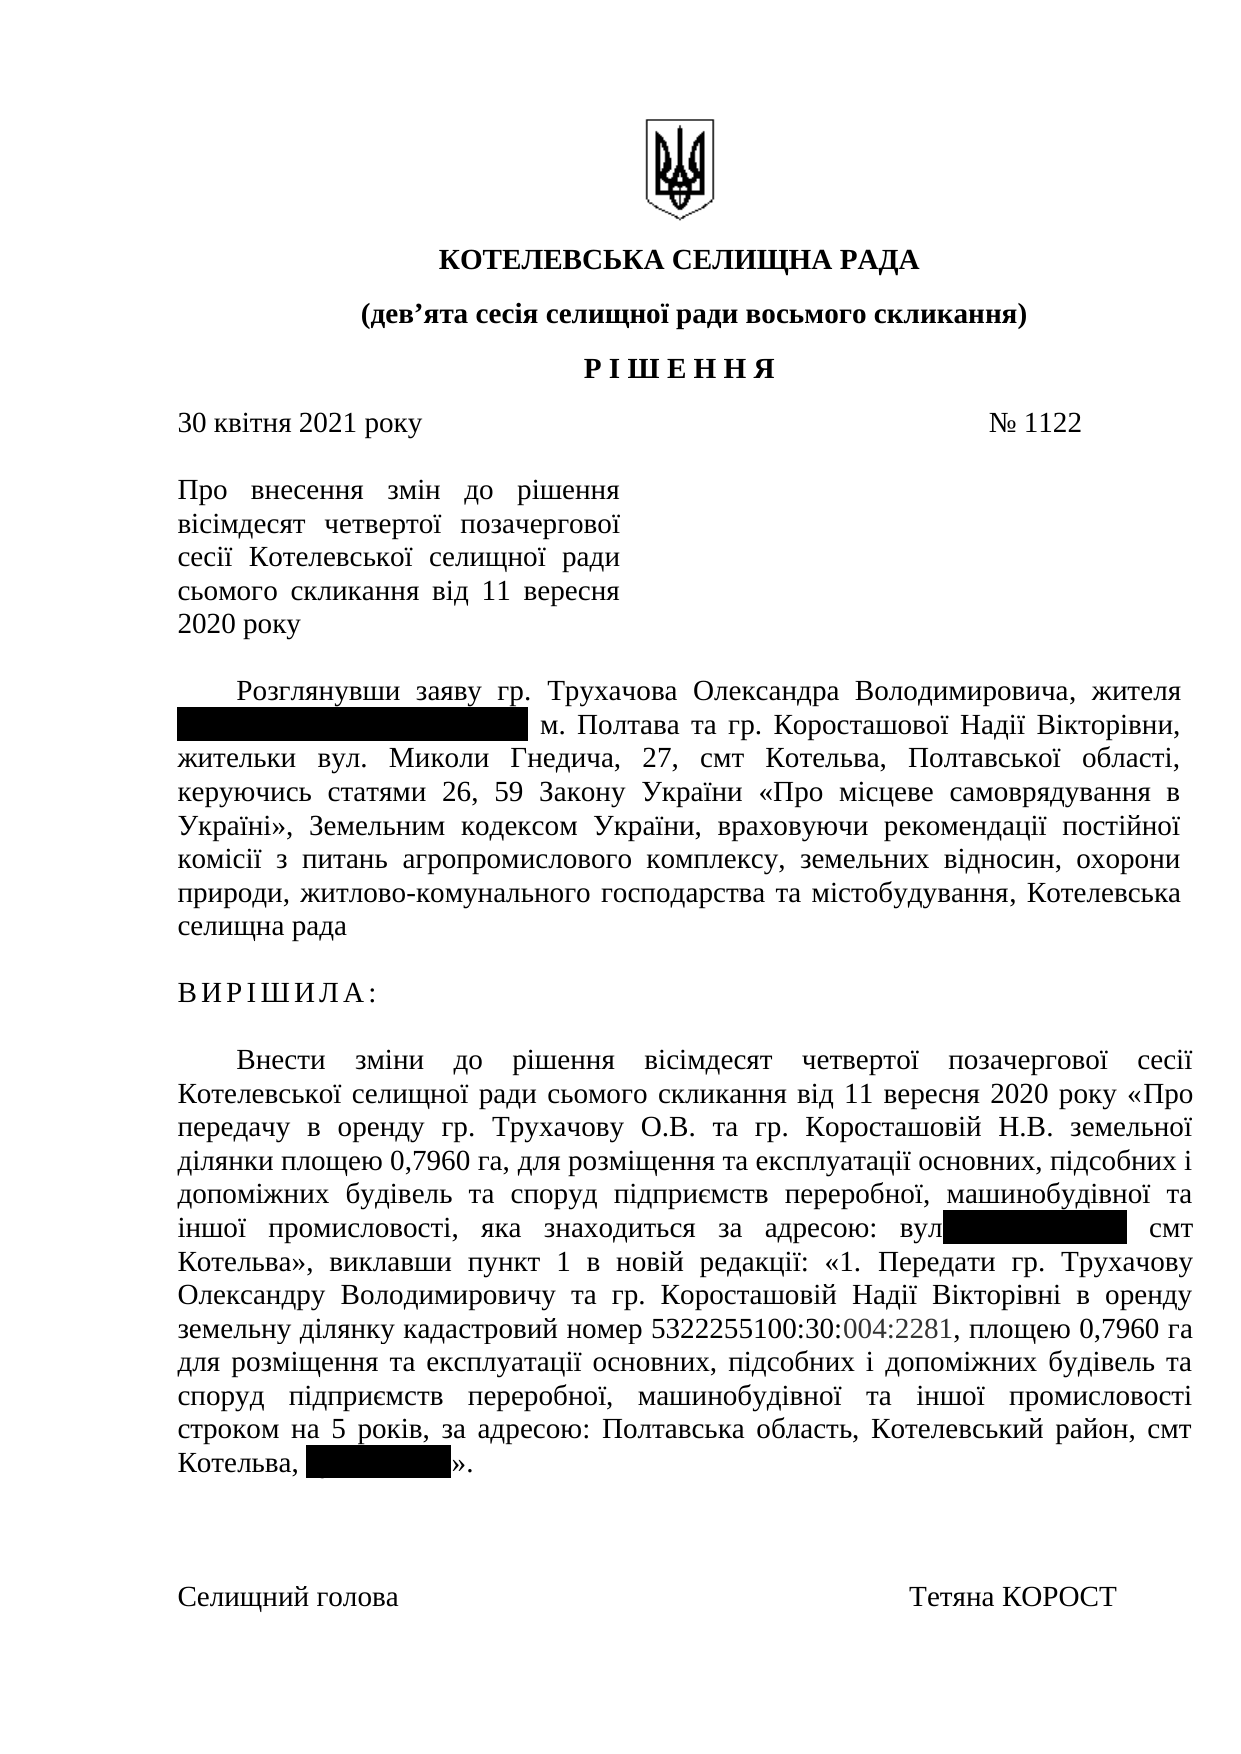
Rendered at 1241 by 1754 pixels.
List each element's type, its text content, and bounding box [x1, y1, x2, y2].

text Внести зміни до рішення вісімдесят четвертої позачергової сесії Котелевської селищної ради сьомого скликання від 11 вересня 2020 року «Про передачу в оренду гр. Трухачову О.В. та гр. Коросташовій Н.В. земельної ділянки площею 0,7960 га, для розміщення та експлуатації основних, підсобних і допоміжних будівель та споруд підприємств переробної, машинобудівної та іншої промисловості, яка знаходиться за адресою: вул. Чехова, 12, смт Котельва», виклавши пункт 1 в новій редакції: «1. Передати гр. Трухачову Олександру Володимировичу та гр. Коросташовій Надії Вікторівні в оренду земельну ділянку кадастровий номер 5322255100:30:004:2281, площею 0,7960 га для розміщення та експлуатації основних, підсобних і допоміжних будівель та споруд підприємств переробної, машинобудівної та іншої промисловості строком на 5 років, за адресою: Полтавська область, Котелевський район, смт Котельва, вул. Чехова». [177, 1042, 1193, 1177]
text ВИРІШИЛА: [177, 975, 1181, 1009]
text Внести зміни до рішення вісімдесят четвертої позачергової сесії Котелевської селищної ради сьомого скликання від 11 вересня 2020 року «Про передачу в оренду гр. Трухачову О.В. та гр. Коросташовій Н.В. земельної ділянки площею 0,7960 га, для розміщення та експлуатації основних, підсобних і допоміжних будівель та споруд підприємств переробної, машинобудівної та іншої промисловості, яка знаходиться за адресою: вул. Чехова, 12, смт Котельва», виклавши пункт 1 в новій редакції: «1. Передати гр. Трухачову Олександру Володимировичу та гр. Коросташовій Надії Вікторівні в оренду земельну ділянку кадастровий номер 5322255100:30:004:2281, площею 0,7960 га для розміщення та експлуатації основних, підсобних і допоміжних будівель та споруд підприємств переробної, машинобудівної та іншої промисловості строком на 5 років, за адресою: Полтавська область, Котелевський район, смт Котельва, вул. Чехова». [177, 1411, 1193, 1478]
text Р І Ш Е Н Н Я [177, 351, 1181, 384]
text Розглянувши заяву гр. Трухачова Олександра Володимировича, жителя вул. Калініна, 33 А, кв. 18, м. Полтава та гр. Коросташової Надії Вікторівни, жительки вул. Миколи Гнедича, 27, смт Котельва, Полтавської області, керуючись статями 26, 59 Закону України «Про місцеве самоврядування в Україні», Земельним кодексом України, враховуючи рекомендації постійної комісії з питань агропромислового комплексу, земельних відносин, охорони природи, житлово-комунального господарства та містобудування, Котелевська селищна рада [177, 673, 1181, 942]
subtitle 30 квітня 2021 року № 1122 [177, 405, 1181, 439]
text Про внесення змін до рішення вісімдесят четвертої позачергової сесії Котелевської селищної ради сьомого скликання від 11 вересня 2020 року [177, 472, 620, 640]
text (дев’ята сесія селищної ради восьмого скликання) [177, 296, 1211, 330]
picture [640, 118, 719, 222]
text Внести зміни до рішення вісімдесят четвертої позачергової сесії Котелевської селищної ради сьомого скликання від 11 вересня 2020 року «Про передачу в оренду гр. Трухачову О.В. та гр. Коросташовій Н.В. земельної ділянки площею 0,7960 га, для розміщення та експлуатації основних, підсобних і допоміжних будівель та споруд підприємств переробної, машинобудівної та іншої промисловості, яка знаходиться за адресою: вул. Чехова, 12, смт Котельва», виклавши пункт 1 в новій редакції: «1. Передати гр. Трухачову Олександру Володимировичу та гр. Коросташовій Надії Вікторівні в оренду земельну ділянку кадастровий номер 5322255100:30:004:2281, площею 0,7960 га для розміщення та експлуатації основних, підсобних і допоміжних будівель та споруд підприємств переробної, машинобудівної та іншої промисловості строком на 5 років, за адресою: Полтавська область, Котелевський район, смт Котельва, вул. Чехова». [177, 1210, 1193, 1378]
text КОТЕЛЕВСЬКА СЕЛИЩНА РАДА [177, 242, 1181, 276]
text Селищний голова Тетяна КОРОСТ [177, 1579, 1181, 1613]
